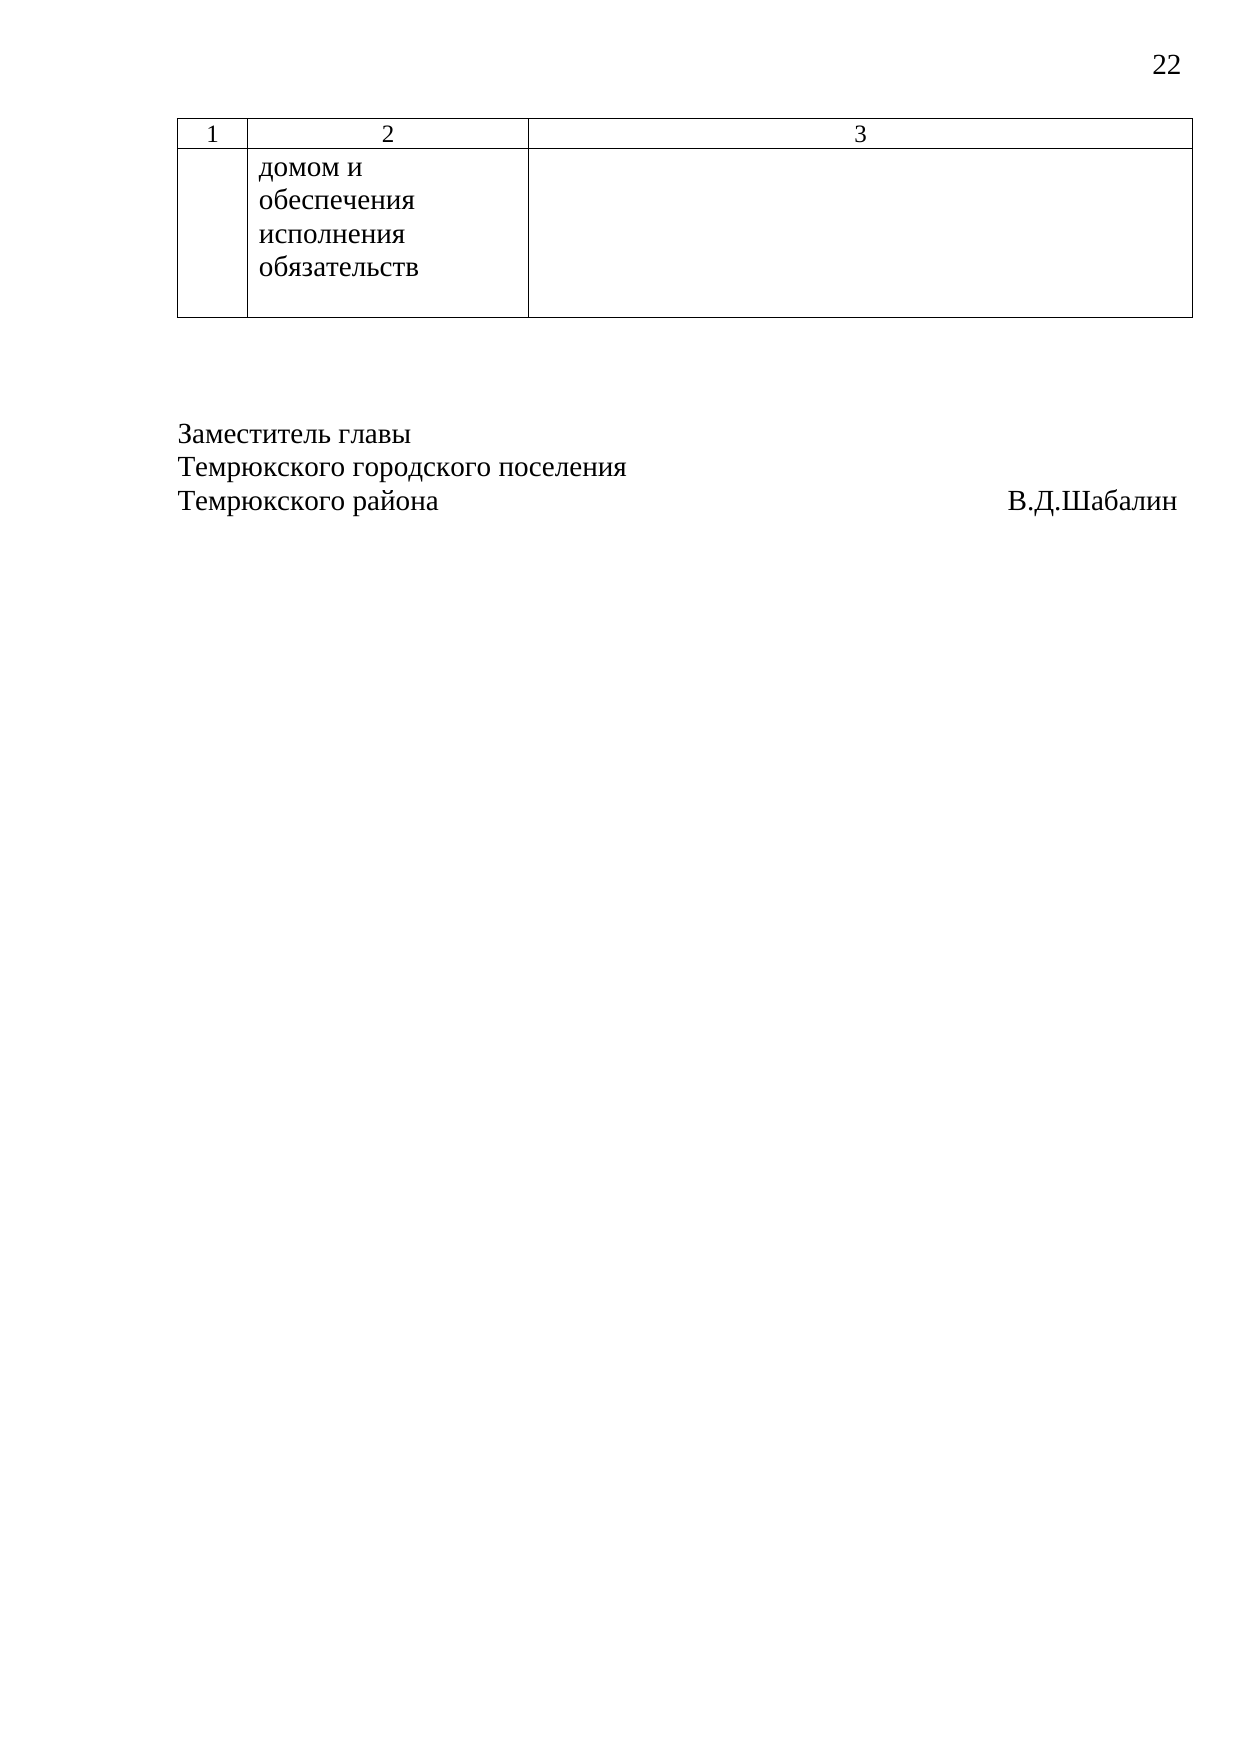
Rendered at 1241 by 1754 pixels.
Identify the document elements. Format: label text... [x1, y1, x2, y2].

table_cell домом и обеспечения исполнения обязательств [248, 149, 528, 317]
table_header 1 [178, 119, 247, 148]
table_cell [529, 149, 1192, 317]
table_header 3 [529, 119, 1192, 148]
text Темрюкского городского поселения [177, 449, 1181, 483]
text Темрюкского района В.Д.Шабалин [177, 483, 1181, 517]
text Заместитель главы [177, 416, 1181, 449]
table_cell [178, 149, 247, 317]
table_header 2 [248, 119, 528, 148]
